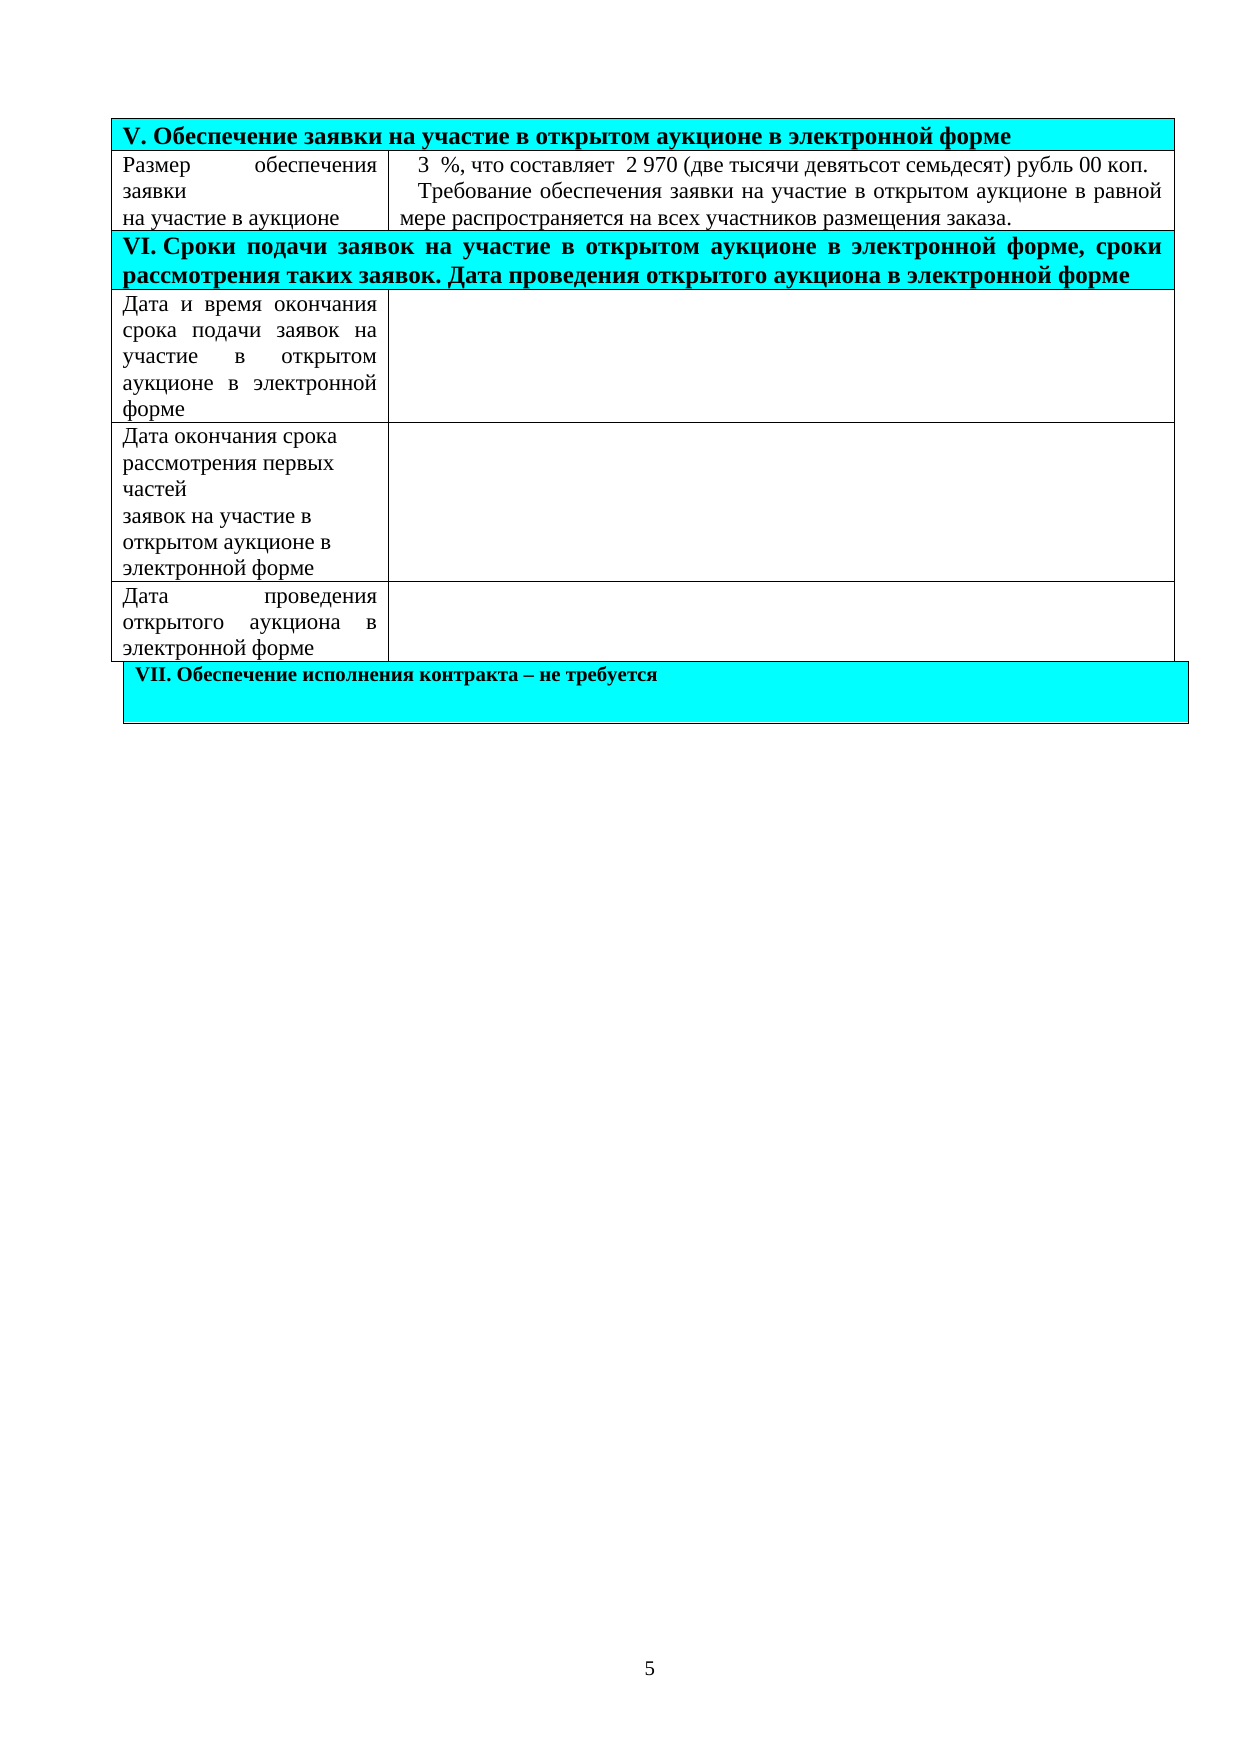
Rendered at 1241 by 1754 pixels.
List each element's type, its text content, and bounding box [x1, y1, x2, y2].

table_cell Дата окончания срока рассмотрения первых частей заявок на участие в открытом аукционе в электронной форме [112, 423, 388, 581]
table_cell VI. Сроки подачи заявок на участие в открытом аукционе в электронной форме, сроки рассмотрения таких заявок. Дата проведения открытого аукциона в электронной форме [112, 231, 1174, 289]
table_cell 3 %, что составляет 2 970 (две тысячи девятьсот семьдесят) рубль 00 коп. Требование обеспечения заявки на участие в открытом аукционе в равной мере распространяется на всех участников размещения заказа. [389, 151, 1174, 230]
table_cell VII. Обеспечение исполнения контракта – не требуется [124, 662, 1188, 722]
table_cell Дата и время окончания срока подачи заявок на участие в открытом аукционе в электронной форме [112, 290, 388, 422]
table_cell Дата проведения открытого аукциона в электронной форме [112, 582, 388, 661]
table_cell [389, 290, 1174, 422]
table_cell Размер обеспечения заявки на участие в аукционе [112, 151, 388, 230]
table_cell [389, 582, 1174, 661]
table_cell V. Обеспечение заявки на участие в открытом аукционе в электронной форме [112, 119, 1174, 150]
table_cell [389, 423, 1174, 581]
